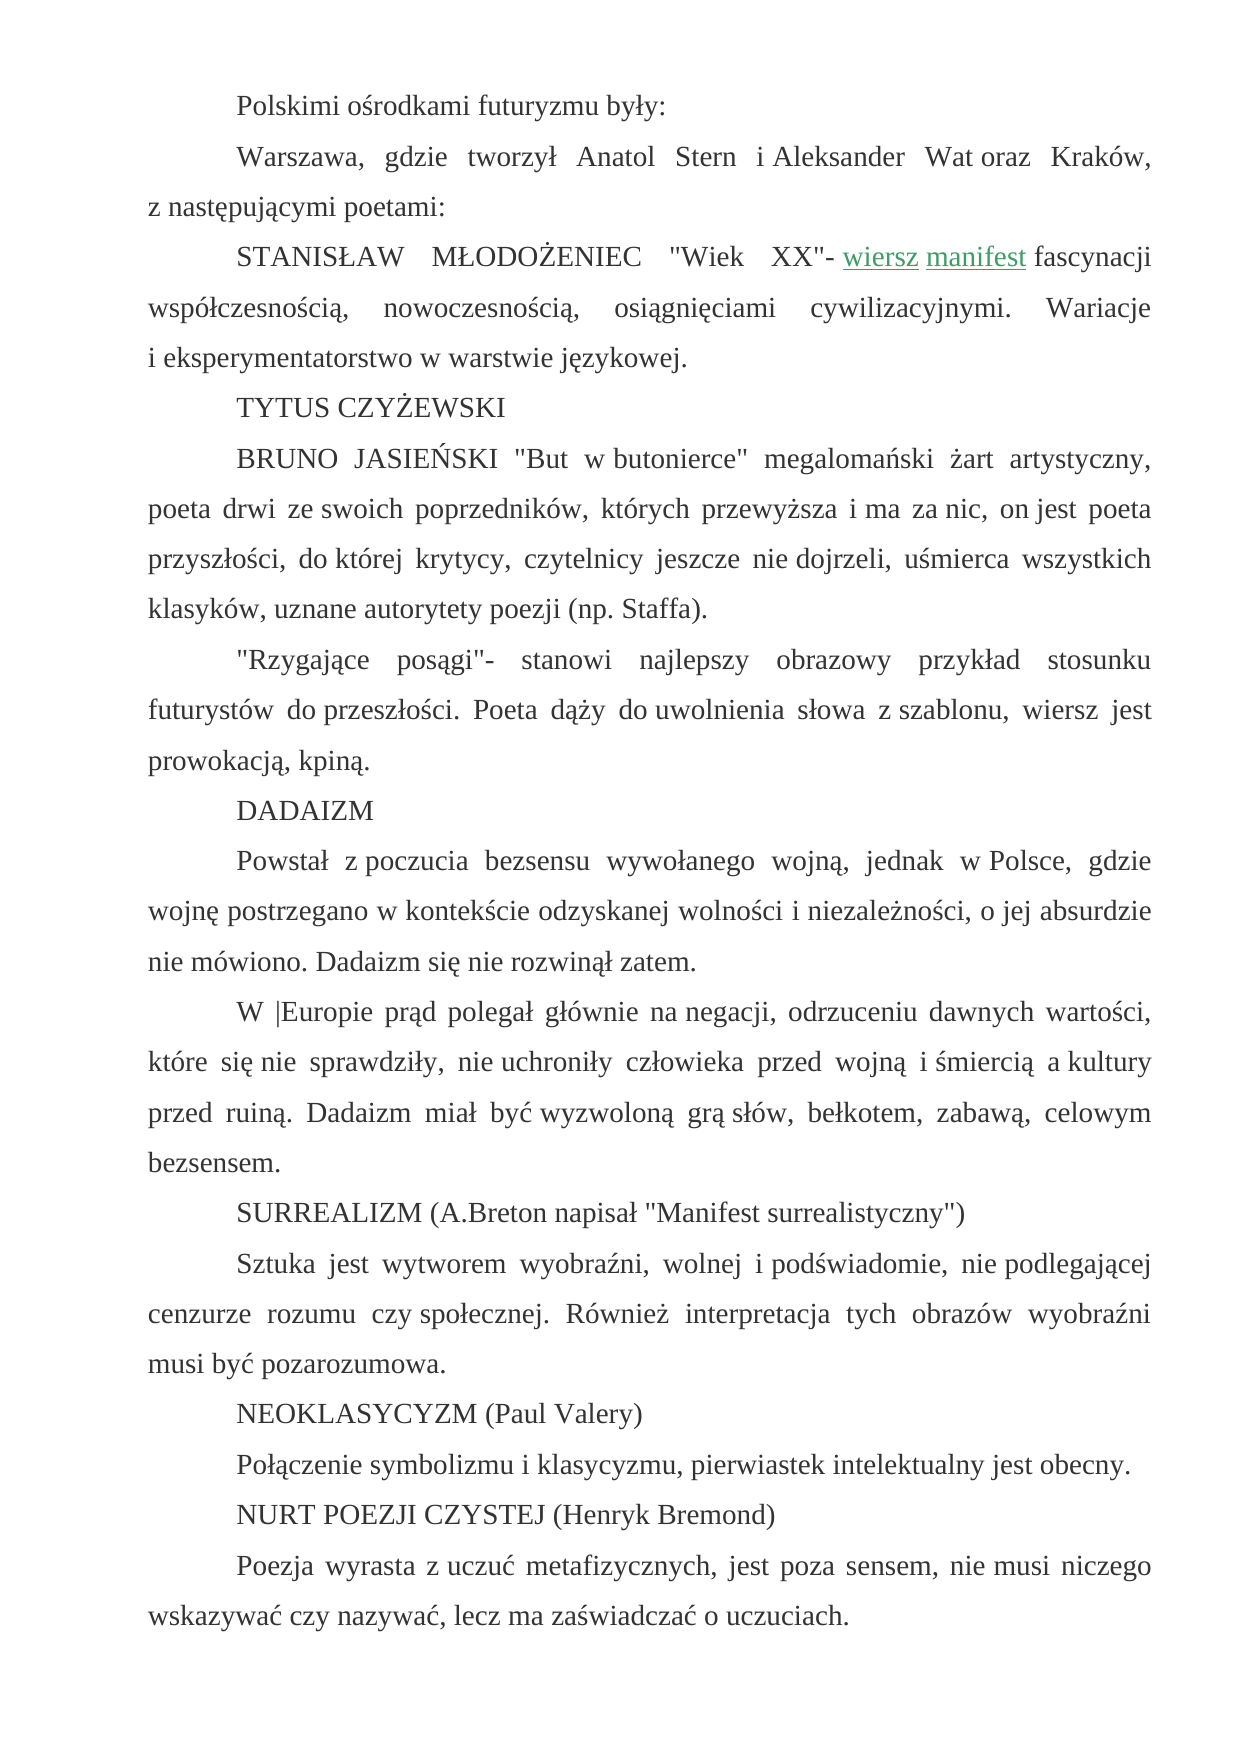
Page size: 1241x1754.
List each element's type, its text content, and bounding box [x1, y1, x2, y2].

text Powstał z poczucia bezsensu wywołanego wojną, jednak w Polsce, gdzie wojnę postrzegano w kontekście odzyskanej wolności i niezależności, o jej absurdzie nie mówiono. Dadaizm się nie rozwinął zatem. [148, 843, 1152, 977]
text NEOKLASYCYZM (Paul Valery) [148, 1397, 1152, 1430]
text STANISŁAW MŁODOŻENIEC "Wiek XX"- wiersz manifest fascynacji współczesnością, nowoczesnością, osiągnięciami cywilizacyjnymi. Wariacje i eksperymentatorstwo w warstwie językowej. [148, 239, 1152, 374]
text SURREALIZM (A.Breton napisał "Manifest surrealistyczny") [148, 1195, 1152, 1229]
text Polskimi ośrodkami futuryzmu były: [148, 88, 1152, 122]
text NURT POEZJI CZYSTEJ (Henryk Bremond) [148, 1497, 1152, 1531]
text Połączenie symbolizmu i klasycyzmu, pierwiastek intelektualny jest obecny. [148, 1447, 1152, 1481]
text "Rzygające posągi"- stanowi najlepszy obrazowy przykład stosunku futurystów do przeszłości. Poeta dąży do uwolnienia słowa z szablonu, wiersz jest prowokacją, kpiną. [148, 642, 1152, 776]
text Sztuka jest wytworem wyobraźni, wolnej i podświadomie, nie podlegającej cenzurze rozumu czy społecznej. Również interpretacja tych obrazów wyobraźni musi być pozarozumowa. [148, 1246, 1152, 1380]
text W |Europie prąd polegał głównie na negacji, odrzuceniu dawnych wartości, które się nie sprawdziły, nie uchroniły człowieka przed wojną i śmiercią a kultury przed ruiną. Dadaizm miał być wyzwoloną grą słów, bełkotem, zabawą, celowym bezsensem. [148, 994, 1152, 1179]
text Warszawa, gdzie tworzył Anatol Stern i Aleksander Wat oraz Kraków, z następującymi poetami: [148, 139, 1152, 223]
text DADAIZM [148, 793, 1152, 826]
text TYTUS CZYŻEWSKI [148, 390, 1152, 424]
text Poezja wyrasta z uczuć metafizycznych, jest poza sensem, nie musi niczego wskazywać czy nazywać, lecz ma zaświadczać o uczuciach. [148, 1548, 1152, 1631]
text BRUNO JASIEŃSKI "But w butonierce" megalomański żart artystyczny, poeta drwi ze swoich poprzedników, których przewyższa i ma za nic, on jest poeta przyszłości, do której krytycy, czytelnicy jeszcze nie dojrzeli, uśmierca wszystkich klasyków, uznane autorytety poezji (np. Staffa). [148, 441, 1152, 625]
